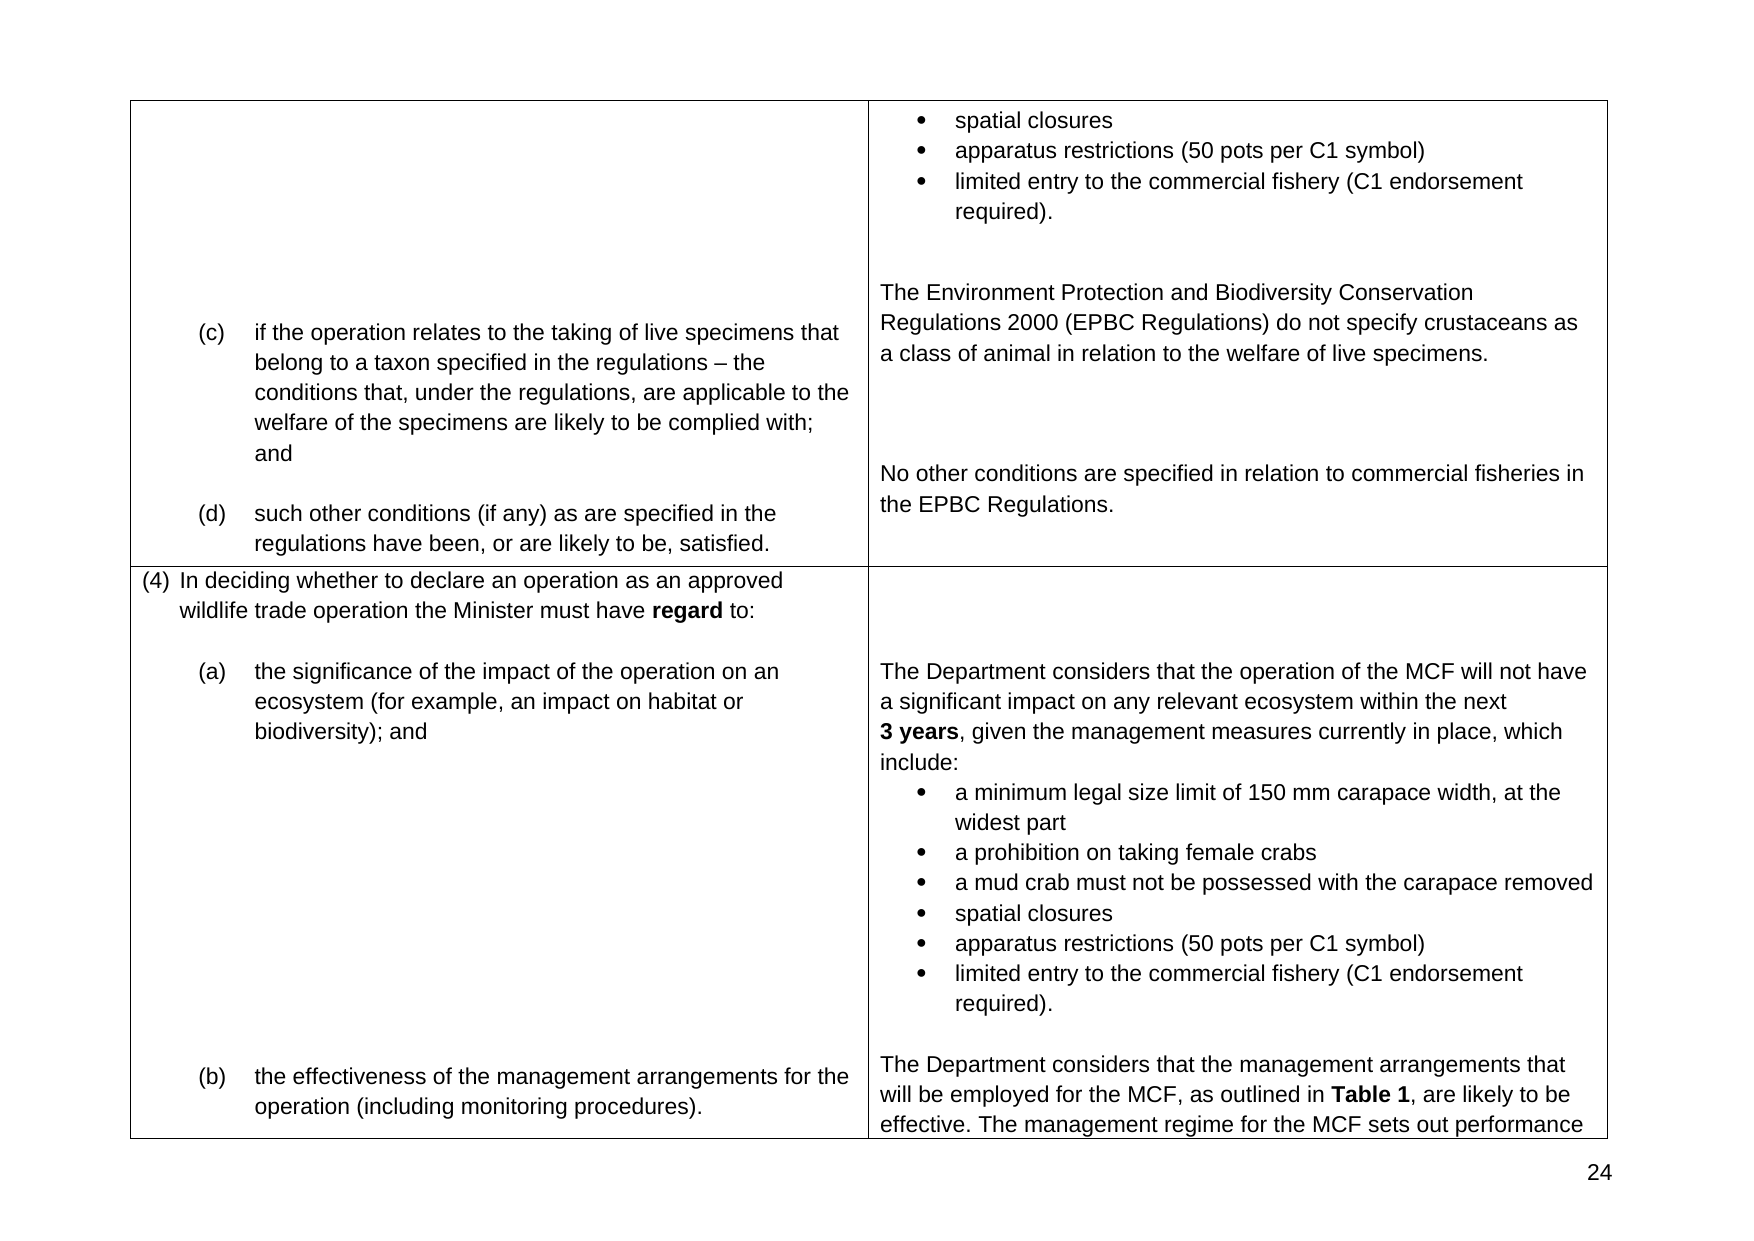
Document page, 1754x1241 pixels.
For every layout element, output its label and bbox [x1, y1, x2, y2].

table_cell [869, 101, 1607, 566]
table_cell [131, 101, 868, 566]
table_cell [869, 567, 1607, 1137]
table_cell [131, 567, 868, 1137]
